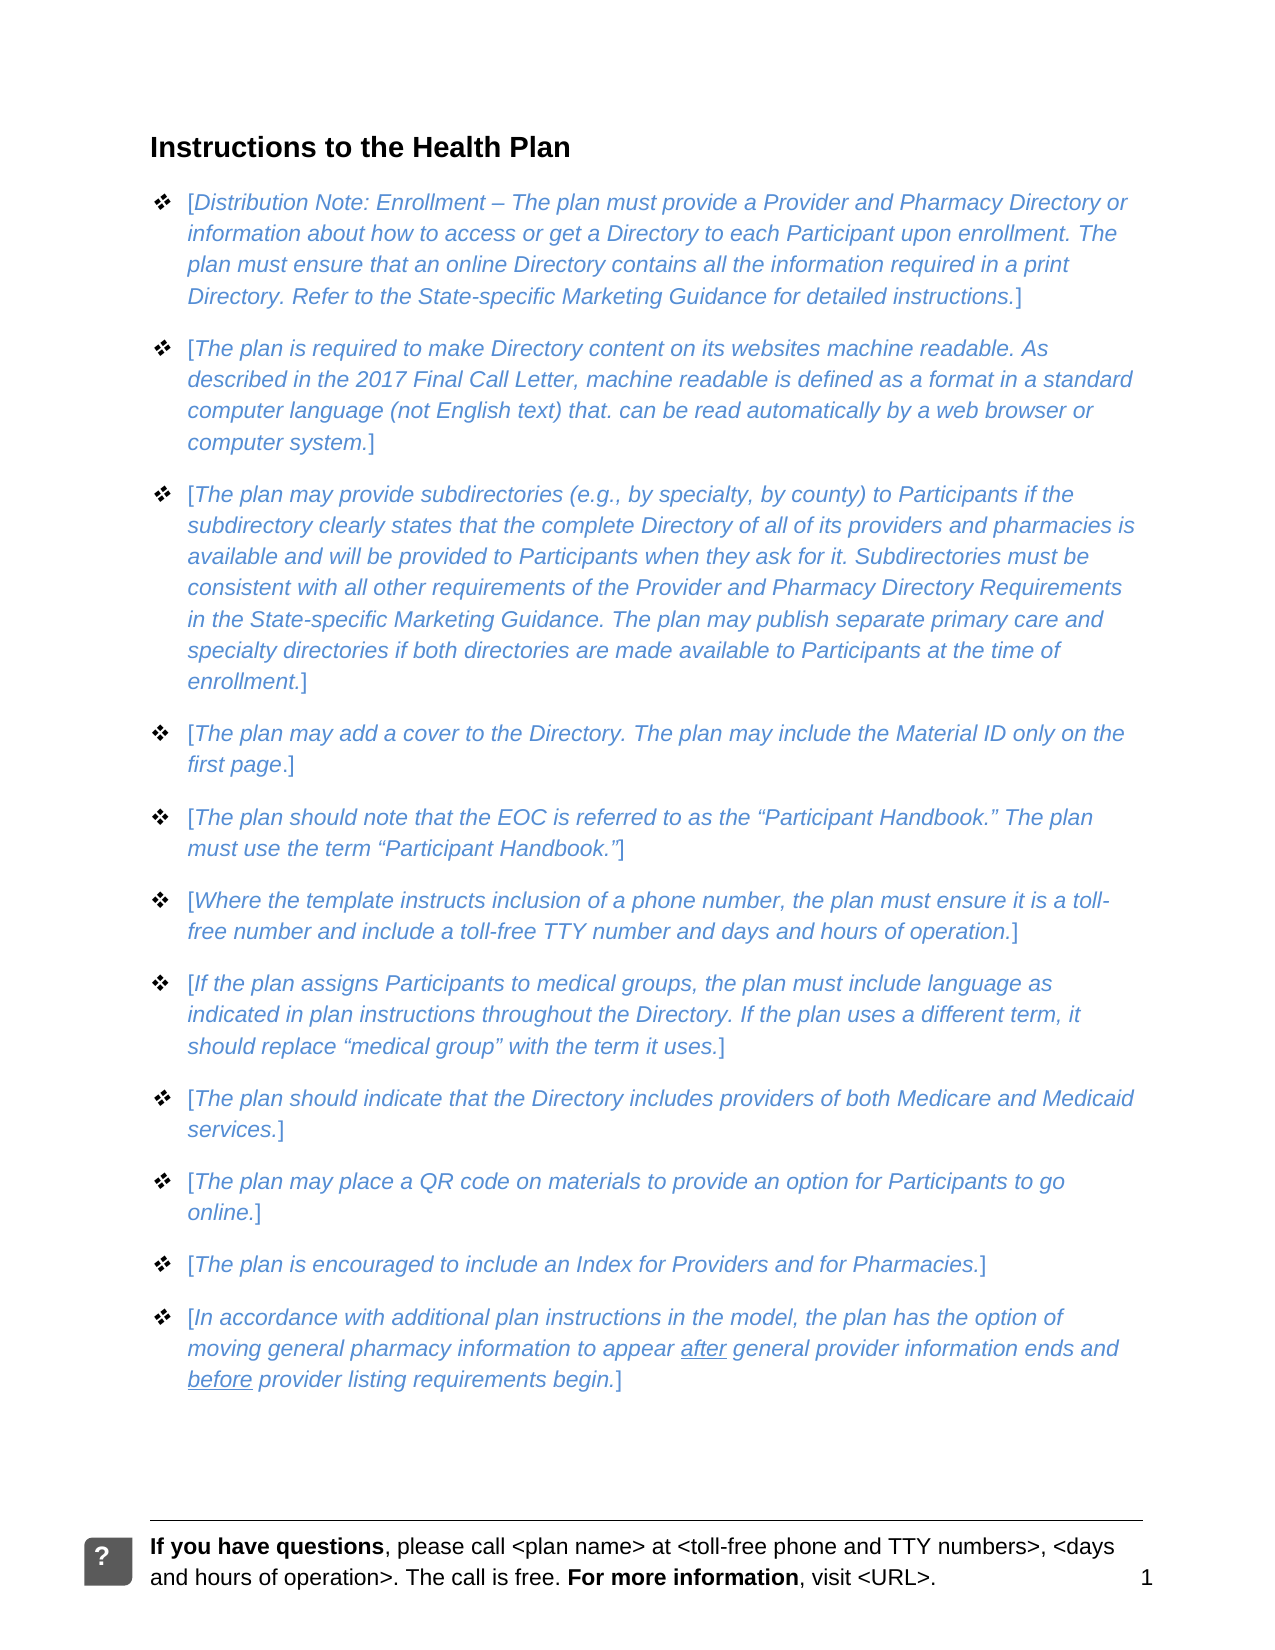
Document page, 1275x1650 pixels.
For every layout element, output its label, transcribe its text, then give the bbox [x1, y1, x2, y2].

list [The plan is encouraged to include an Index for Providers and for Pharmacies.] [150, 1248, 1143, 1279]
list [The plan is required to make Directory content on its websites machine readable. As described in the 2017 Final Call Letter, machine readable is defined as a format in a standard computer language (not English text) that. can be read automatically by a web browser or computer system.] [150, 331, 1143, 456]
list [The plan may provide subdirectories (e.g., by specialty, by county) to Participants if the subdirectory clearly states that the complete Directory of all of its providers and pharmacies is available and will be provided to Participants when they ask for it. Subdirectories must be consistent with all other requirements of the Provider and Pharmacy Directory Requirements in the State-specific Marketing Guidance. The plan may publish separate primary care and specialty directories if both directories are made available to Participants at the time of enrollment.] [150, 477, 1143, 696]
list [The plan may place a QR code on materials to provide an option for Participants to go online.] [150, 1164, 1143, 1227]
list [Where the template instructs inclusion of a phone number, the plan must ensure it is a toll-free number and include a toll-free TTY number and days and hours of operation.] [150, 883, 1143, 946]
text Instructions to the Health Plan [150, 127, 1143, 164]
list [In accordance with additional plan instructions in the model, the plan has the option of moving general pharmacy information to appear after general provider information ends and before provider listing requirements begin.] [150, 1300, 1143, 1394]
list [The plan should indicate that the Directory includes providers of both Medicare and Medicaid services.] [150, 1081, 1143, 1144]
list [The plan should note that the EOC is referred to as the “Participant Handbook.” The plan must use the term “Participant Handbook.”] [150, 800, 1143, 862]
list [The plan may add a cover to the Directory. The plan may include the Material ID only on the first page.] [150, 717, 1143, 779]
list [Distribution Note: Enrollment – The plan must provide a Provider and Pharmacy Directory or information about how to access or get a Directory to each Participant upon enrollment. The plan must ensure that an online Directory contains all the information required in a print Directory. Refer to the State-specific Marketing Guidance for detailed instructions.] [150, 185, 1143, 310]
list [If the plan assigns Participants to medical groups, the plan must include language as indicated in plan instructions throughout the Directory. If the plan uses a different term, it should replace “medical group” with the term it uses.] [150, 967, 1143, 1060]
